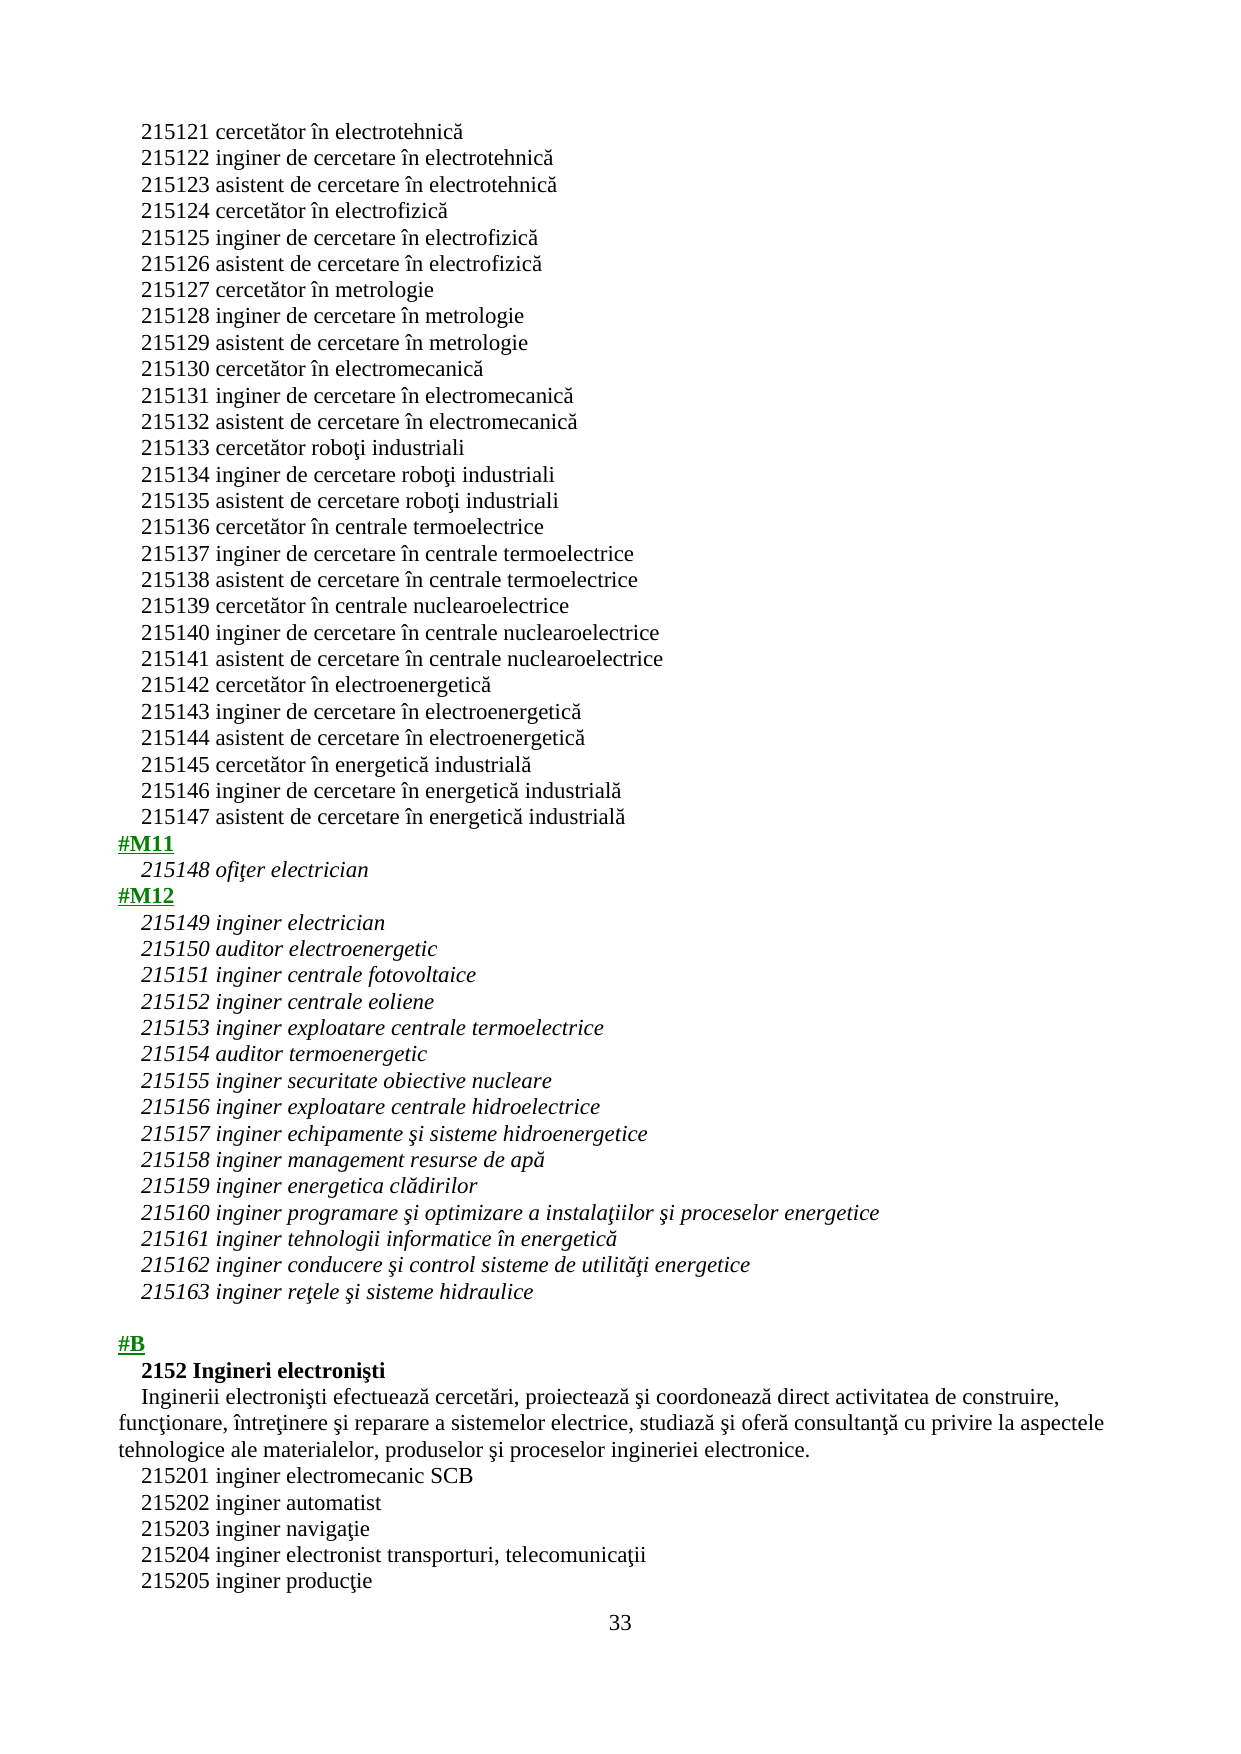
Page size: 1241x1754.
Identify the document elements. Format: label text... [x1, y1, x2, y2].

text 215159 inginer energetica clădirilor [118, 1172, 1122, 1199]
text 215140 inginer de cercetare în centrale nuclearoelectrice [118, 619, 1122, 645]
text 215163 inginer reţele şi sisteme hidraulice [118, 1278, 1122, 1304]
text 215125 inginer de cercetare în electrofizică [118, 223, 1122, 250]
text 215147 asistent de cercetare în energetică industrială [118, 803, 1122, 830]
text 215154 auditor termoenergetic [118, 1041, 1122, 1067]
text 215121 cercetător în electrotehnică [118, 118, 1122, 144]
text #B [118, 1330, 1122, 1357]
text 215124 cercetător în electrofizică [118, 197, 1122, 223]
text 215127 cercetător în metrologie [118, 276, 1122, 303]
text 215161 inginer tehnologii informatice în energetică [118, 1225, 1122, 1251]
text 215139 cercetător în centrale nuclearoelectrice [118, 592, 1122, 619]
text 215162 inginer conducere şi control sisteme de utilităţi energetice [118, 1251, 1122, 1278]
text #M12 [118, 882, 1122, 909]
text 215145 cercetător în energetică industrială [118, 751, 1122, 777]
text #M11 [118, 830, 1122, 856]
text 215153 inginer exploatare centrale termoelectrice [118, 1014, 1122, 1041]
text 215148 ofiţer electrician [118, 856, 1122, 882]
text 215136 cercetător în centrale termoelectrice [118, 513, 1122, 540]
text 215156 inginer exploatare centrale hidroelectrice [118, 1093, 1122, 1119]
text 215123 asistent de cercetare în electrotehnică [118, 171, 1122, 197]
text 215137 inginer de cercetare în centrale termoelectrice [118, 540, 1122, 566]
text 215130 cercetător în electromecanică [118, 355, 1122, 382]
text 215146 inginer de cercetare în energetică industrială [118, 777, 1122, 803]
text 215144 asistent de cercetare în electroenergetică [118, 724, 1122, 751]
text 215201 inginer electromecanic SCB [118, 1462, 1122, 1488]
text 215131 inginer de cercetare în electromecanică [118, 382, 1122, 408]
text 215151 inginer centrale fotovoltaice [118, 961, 1122, 988]
text 215157 inginer echipamente şi sisteme hidroenergetice [118, 1119, 1122, 1146]
text 215135 asistent de cercetare roboţi industriali [118, 487, 1122, 513]
text 215143 inginer de cercetare în electroenergetică [118, 698, 1122, 724]
text 215141 asistent de cercetare în centrale nuclearoelectrice [118, 645, 1122, 672]
text 215138 asistent de cercetare în centrale termoelectrice [118, 566, 1122, 592]
text 215160 inginer programare şi optimizare a instalaţiilor şi proceselor energetice [118, 1199, 1122, 1225]
text 215133 cercetător roboţi industriali [118, 434, 1122, 461]
text 215129 asistent de cercetare în metrologie [118, 329, 1122, 355]
text 215202 inginer automatist [118, 1488, 1122, 1515]
text 215204 inginer electronist transporturi, telecomunicaţii [118, 1541, 1122, 1568]
text 215142 cercetător în electroenergetică [118, 672, 1122, 698]
text 215203 inginer navigaţie [118, 1515, 1122, 1541]
text 215126 asistent de cercetare în electrofizică [118, 250, 1122, 276]
text Inginerii electronişti efectuează cercetări, proiectează şi coordonează direct activitatea de construire, funcţionare, întreţinere şi reparare a sistemelor electrice, studiază şi oferă consultanţă cu privire la aspectele tehnologice ale materialelor, produselor şi proceselor ingineriei electronice. [118, 1383, 1122, 1462]
text 215205 inginer producţie [118, 1568, 1122, 1594]
text 215152 inginer centrale eoliene [118, 988, 1122, 1014]
text 215128 inginer de cercetare în metrologie [118, 303, 1122, 329]
text 215155 inginer securitate obiective nucleare [118, 1067, 1122, 1093]
text 215149 inginer electrician [118, 909, 1122, 935]
text 215132 asistent de cercetare în electromecanică [118, 408, 1122, 434]
text 215150 auditor electroenergetic [118, 935, 1122, 961]
text 2152 Ingineri electronişti [118, 1357, 1122, 1383]
text 215122 inginer de cercetare în electrotehnică [118, 144, 1122, 171]
text 215158 inginer management resurse de apă [118, 1146, 1122, 1172]
text 215134 inginer de cercetare roboţi industriali [118, 461, 1122, 487]
